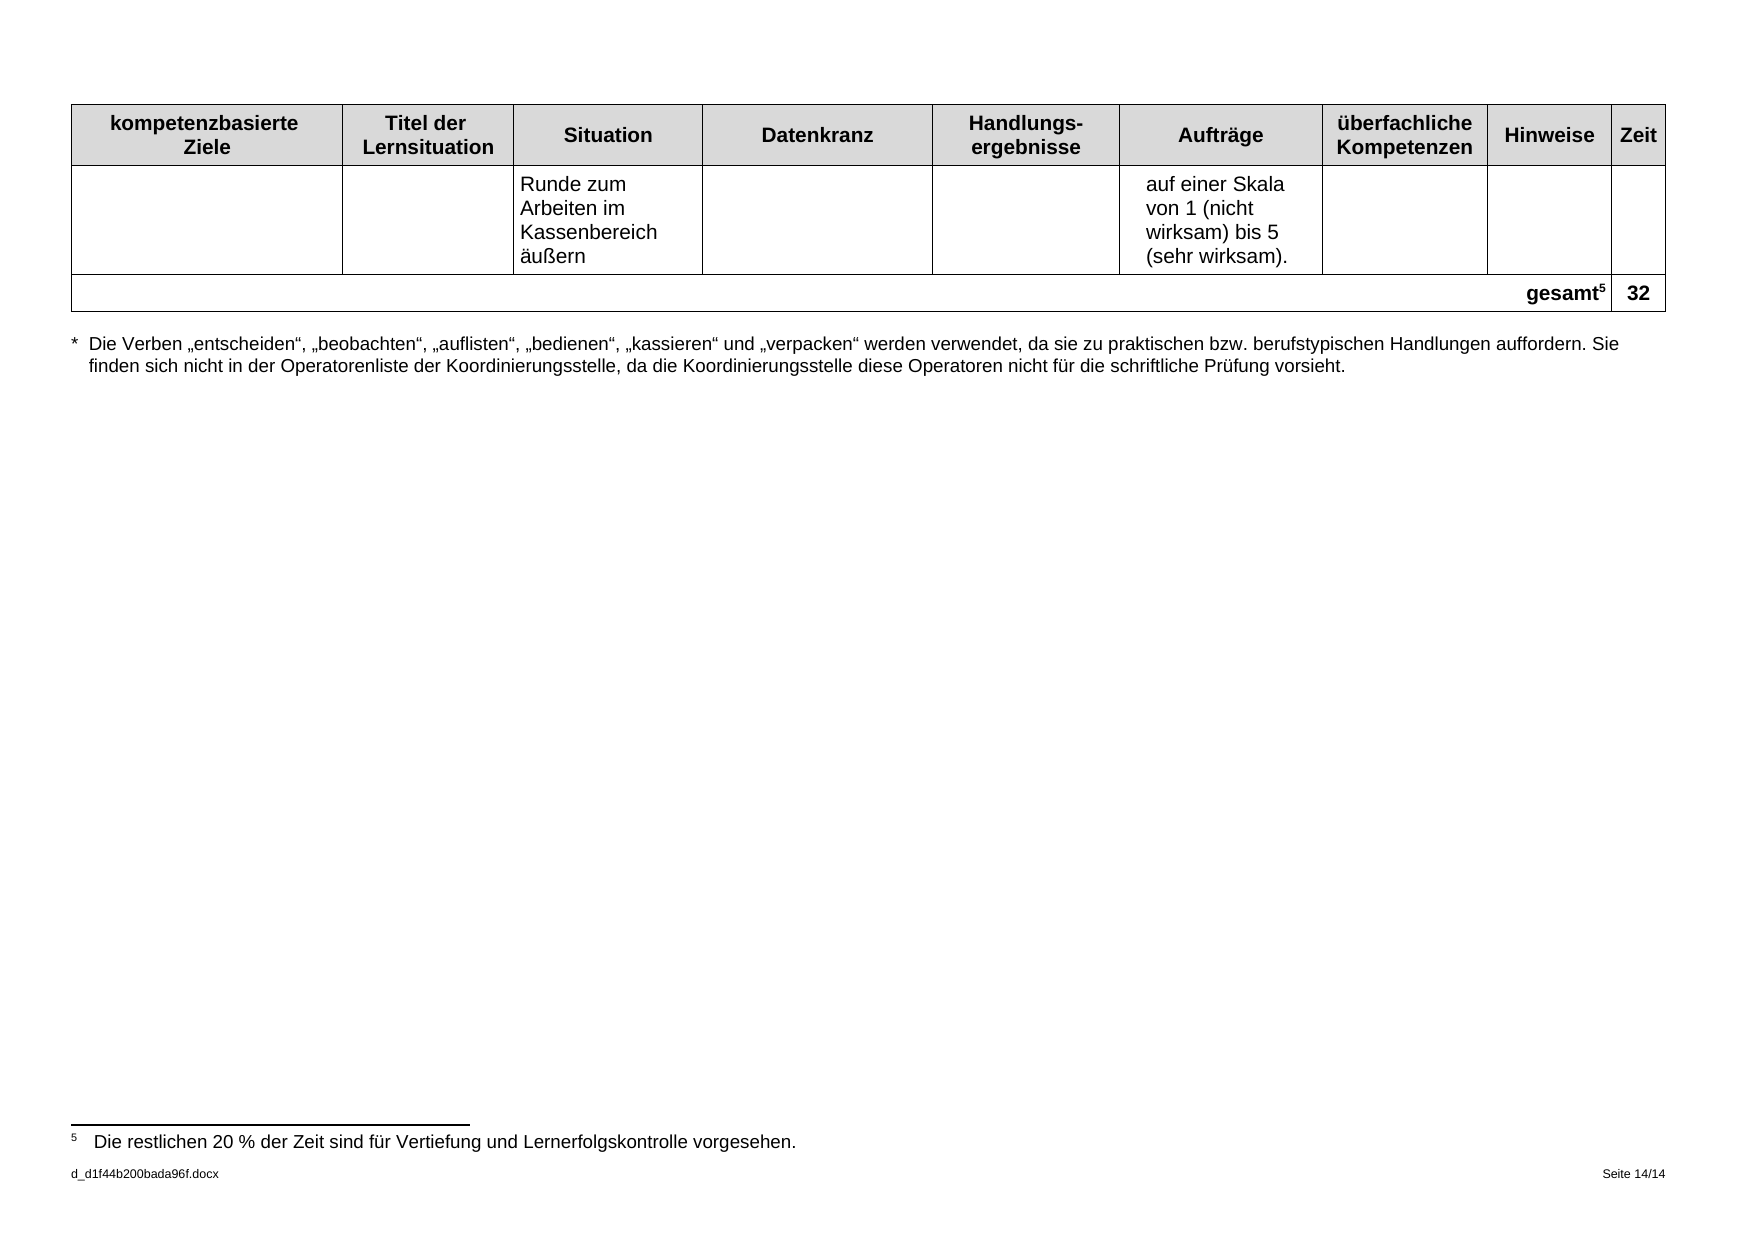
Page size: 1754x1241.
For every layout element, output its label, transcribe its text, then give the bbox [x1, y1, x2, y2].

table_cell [343, 166, 513, 274]
table_cell [1488, 166, 1611, 274]
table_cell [514, 166, 702, 274]
table_cell 01 [1612, 166, 1665, 274]
table_header Handlungs- ergebnisse [933, 105, 1119, 165]
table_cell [1323, 166, 1487, 274]
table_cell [1120, 166, 1322, 274]
table_header Situation [514, 105, 702, 165]
text * Die Verben „entscheiden“, „beobachten“, „auflisten“, „bedienen“, „kassieren“ und „verpacken“ werden verwendet, da sie zu praktischen bzw. berufstypischen Handlungen auffordern. Sie finden sich nicht in der Operatorenliste der Koordinierungsstelle, da die Koordinierungsstelle diese Operatoren nicht für die schriftliche Prüfung vorsieht. [71, 333, 1665, 376]
table_cell 32 [1612, 275, 1665, 311]
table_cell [703, 166, 932, 274]
table_header Aufträge [1120, 105, 1322, 165]
table_header Hinweise [1488, 105, 1611, 165]
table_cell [72, 166, 342, 274]
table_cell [933, 166, 1119, 274]
table_header Datenkranz [703, 105, 932, 165]
table_cell gesamt [72, 275, 1611, 311]
table_header kompetenzbasierte Ziele [72, 105, 342, 165]
table_header Zeit [1612, 105, 1665, 165]
table_header Titel der Lernsituation [343, 105, 513, 165]
table_header überfachliche Kompetenzen [1323, 105, 1487, 165]
